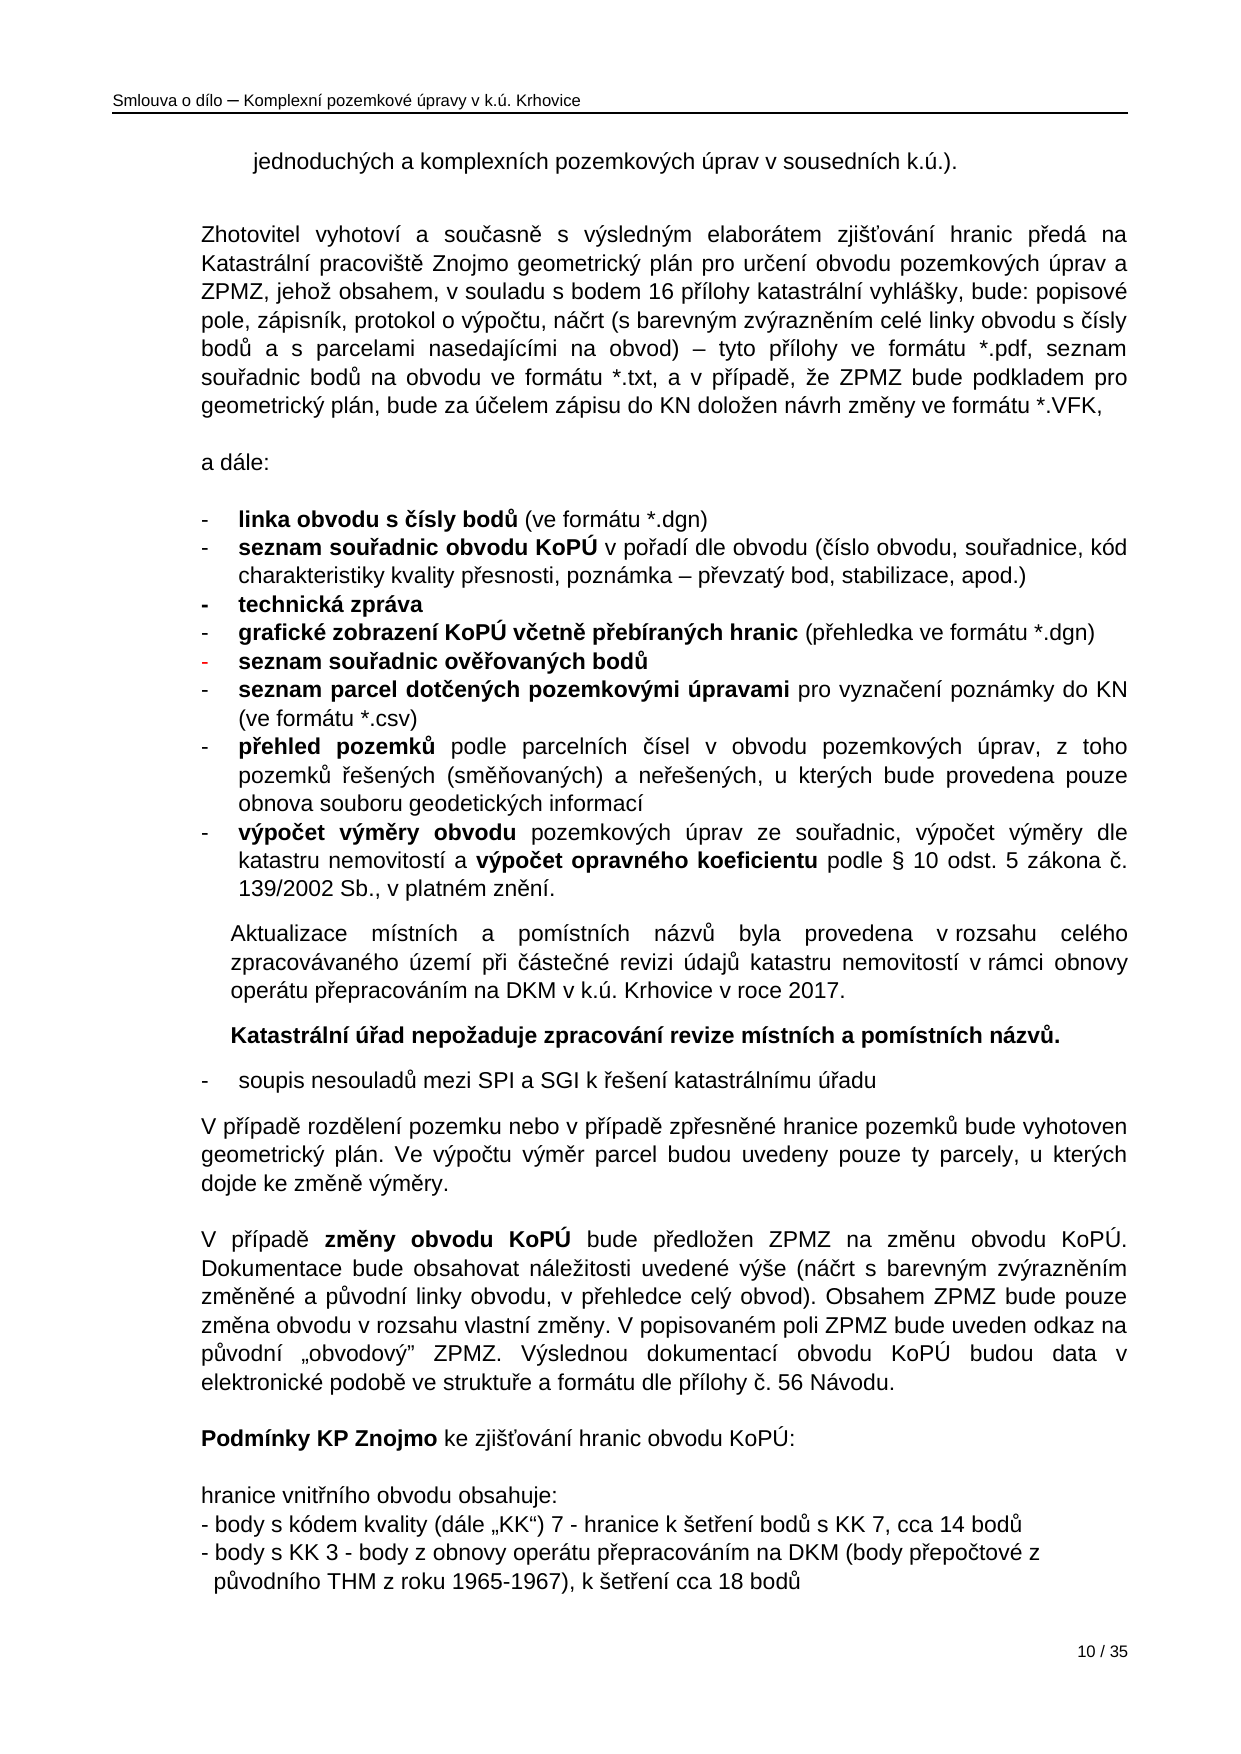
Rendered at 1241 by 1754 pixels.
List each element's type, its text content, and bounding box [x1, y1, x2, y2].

list Katastrální úřad nepožaduje zpracování revize místních a pomístních názvů. [230, 1022, 1128, 1049]
list technická zpráva [201, 591, 1128, 617]
list výpočet výměry obvodu pozemkových úprav ze souřadnic, výpočet výměry dle katastru nemovitostí a výpočet opravného koeficientu podle § 10 odst. 5 zákona č. 139/2002 Sb., v platném znění. [201, 818, 1128, 902]
list seznam parcel dotčených pozemkovými úpravami pro vyznačení poznámky do KN (ve formátu *.csv) [201, 676, 1128, 731]
list seznam souřadnic ověřovaných bodů [201, 648, 1128, 674]
text - body s kódem kvality (dále „KK“) 7 - hranice k šetření bodů s KK 7, cca 14 bodů [201, 1511, 1128, 1537]
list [216, 148, 1128, 174]
text hranice vnitřního obvodu obsahuje: [201, 1482, 1128, 1509]
text původního THM z roku 1965-1967), k šetření cca 18 bodů [201, 1568, 1128, 1594]
list seznam souřadnic obvodu KoPÚ v pořadí dle obvodu (číslo obvodu, souřadnice, kód charakteristiky kvality přesnosti, poznámka – převzatý bod, stabilizace, apod.) [201, 534, 1128, 589]
text Podmínky KP Znojmo ke zjišťování hranic obvodu KoPÚ: [201, 1425, 1128, 1452]
text V případě rozdělení pozemku nebo v případě zpřesněné hranice pozemků bude vyhotoven geometrický plán. Ve výpočtu výměr parcel budou uvedeny pouze ty parcely, u kterých dojde ke změně výměry. [201, 1113, 1128, 1196]
text - body s KK 3 - body z obnovy operátu přepracováním na DKM (body přepočtové z [201, 1539, 1128, 1566]
list linka obvodu s čísly bodů (ve formátu *.dgn) [201, 506, 1128, 532]
text a dále: [201, 449, 1128, 475]
text V případě změny obvodu KoPÚ bude předložen ZPMZ na změnu obvodu KoPÚ. Dokumentace bude obsahovat náležitosti uvedené výše (náčrt s barevným zvýrazněním změněné a původní linky obvodu, v přehledce celý obvod). Obsahem ZPMZ bude pouze změna obvodu v rozsahu vlastní změny. V popisovaném poli ZPMZ bude uveden odkaz na původní „obvodový” ZPMZ. Výslednou dokumentací obvodu KoPÚ budou data v elektronické podobě ve struktuře a formátu dle přílohy č. 56 Návodu. [201, 1226, 1128, 1395]
list Aktualizace místních a pomístních názvů byla provedena v rozsahu celého zpracovávaného území při částečné revizi údajů katastru nemovitostí v rámci obnovy operátu přepracováním na DKM v k.ú. Krhovice v roce 2017. [230, 920, 1128, 1004]
list přehled pozemků podle parcelních čísel v obvodu pozemkových úprav, z toho pozemků řešených (směňovaných) a neřešených, u kterých bude provedena pouze obnova souboru geodetických informací [201, 733, 1128, 816]
list grafické zobrazení KoPÚ včetně přebíraných hranic (přehledka ve formátu *.dgn) [201, 619, 1128, 646]
list soupis nesouladů mezi SPI a SGI k řešení katastrálnímu úřadu [201, 1067, 1128, 1094]
text Zhotovitel vyhotoví a současně s výsledným elaborátem zjišťování hranic předá na Katastrální pracoviště Znojmo geometrický plán pro určení obvodu pozemkových úprav a ZPMZ, jehož obsahem, v souladu s bodem 16 přílohy katastrální vyhlášky, bude: popisové pole, zápisník, protokol o výpočtu, náčrt (s barevným zvýrazněním celé linky obvodu s čísly bodů a s parcelami nasedajícími na obvod) – tyto přílohy ve formátu *.pdf, seznam souřadnic bodů na obvodu ve formátu *.txt, a v případě, že ZPMZ bude podkladem pro geometrický plán, bude za účelem zápisu do KN doložen návrh změny ve formátu *.VFK, [201, 221, 1128, 418]
